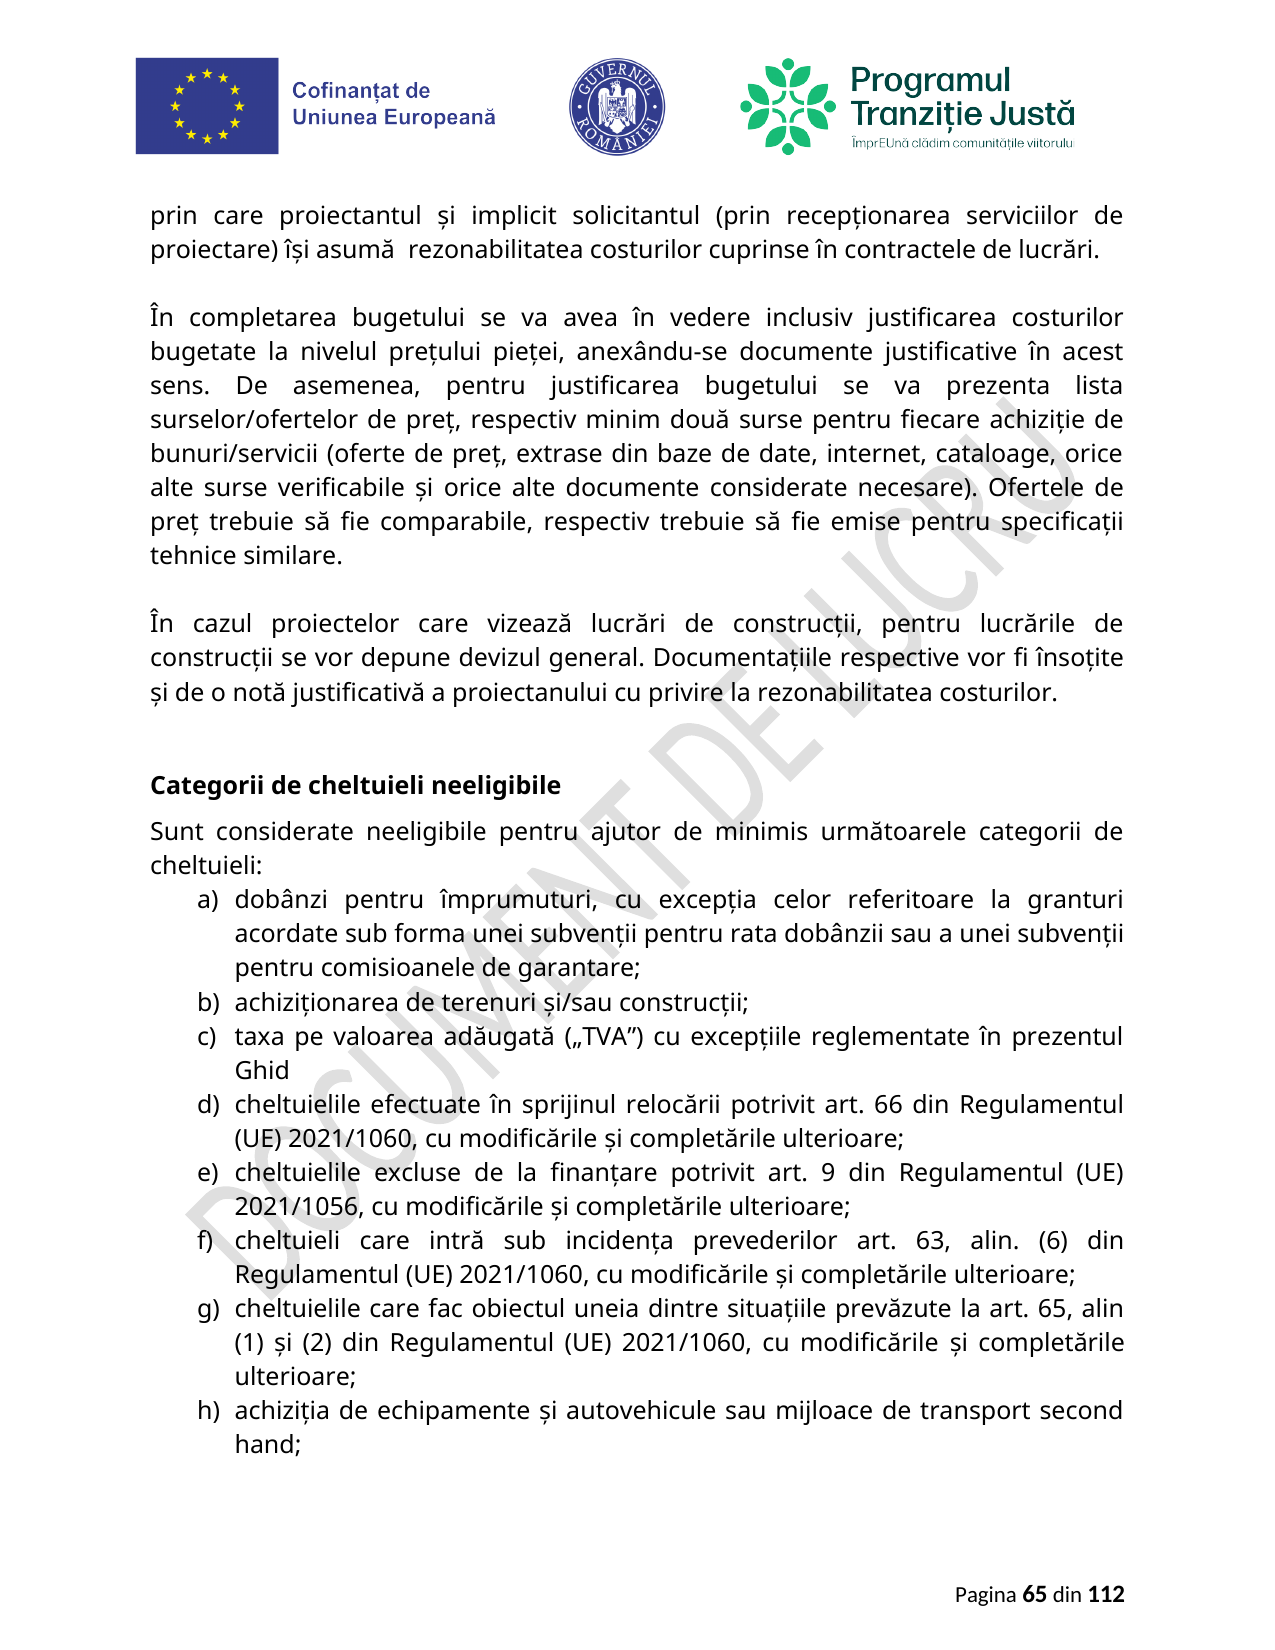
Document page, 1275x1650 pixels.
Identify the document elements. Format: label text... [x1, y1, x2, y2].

list taxa pe valoarea adăugată („TVA”) cu excepțiile reglementate în prezentul Ghid [197, 1018, 1125, 1086]
text Sunt considerate neeligibile pentru ajutor de minimis următoarele categorii de cheltuieli: [150, 814, 1125, 882]
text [150, 197, 1125, 265]
text În cazul proiectelor care vizează lucrări de construcții, pentru lucrările de construcții se vor depune devizul general. Documentațiile respective vor fi însoțite și de o notă justificativă a proiectanului cu privire la rezonabilitatea costurilor. [150, 606, 1125, 708]
list cheltuieli care intră sub incidența prevederilor art. 63, alin. (6) din Regulamentul (UE) 2021/1060, cu modificările şi completările ulterioare; [197, 1223, 1125, 1291]
list cheltuielile excluse de la finanțare potrivit art. 9 din Regulamentul (UE) 2021/1056, cu modificările şi completările ulterioare; [197, 1154, 1125, 1223]
list achiziția de echipamente și autovehicule sau mijloace de transport second hand; [197, 1393, 1125, 1461]
text În completarea bugetului se va avea în vedere inclusiv justificarea costurilor bugetate la nivelul prețului pieței, anexându-se documente justificative în acest sens. De asemenea, pentru justificarea bugetului se va prezenta lista surselor/ofertelor de preț, respectiv minim două surse pentru fiecare achiziție de bunuri/servicii (oferte de preț, extrase din baze de date, internet, cataloage, orice alte surse verificabile și orice alte documente considerate necesare). Ofertele de preț trebuie să fie comparabile, respectiv trebuie să fie emise pentru specificații tehnice similare. [150, 299, 1125, 572]
list cheltuielile care fac obiectul uneia dintre situațiile prevăzute la art. 65, alin (1) și (2) din Regulamentul (UE) 2021/1060, cu modificările şi completările ulterioare; [197, 1291, 1125, 1393]
list cheltuielile efectuate în sprijinul relocării potrivit art. 66 din Regulamentul (UE) 2021/1060, cu modificările şi completările ulterioare; [197, 1086, 1125, 1154]
text Categorii de cheltuieli neeligibile [150, 767, 1125, 801]
list achiziţionarea de terenuri şi/sau construcţii; [197, 984, 1125, 1018]
list dobânzi pentru împrumuturi, cu excepția celor referitoare la granturi acordate sub forma unei subvenții pentru rata dobânzii sau a unei subvenții pentru comisioanele de garantare; [197, 882, 1125, 984]
